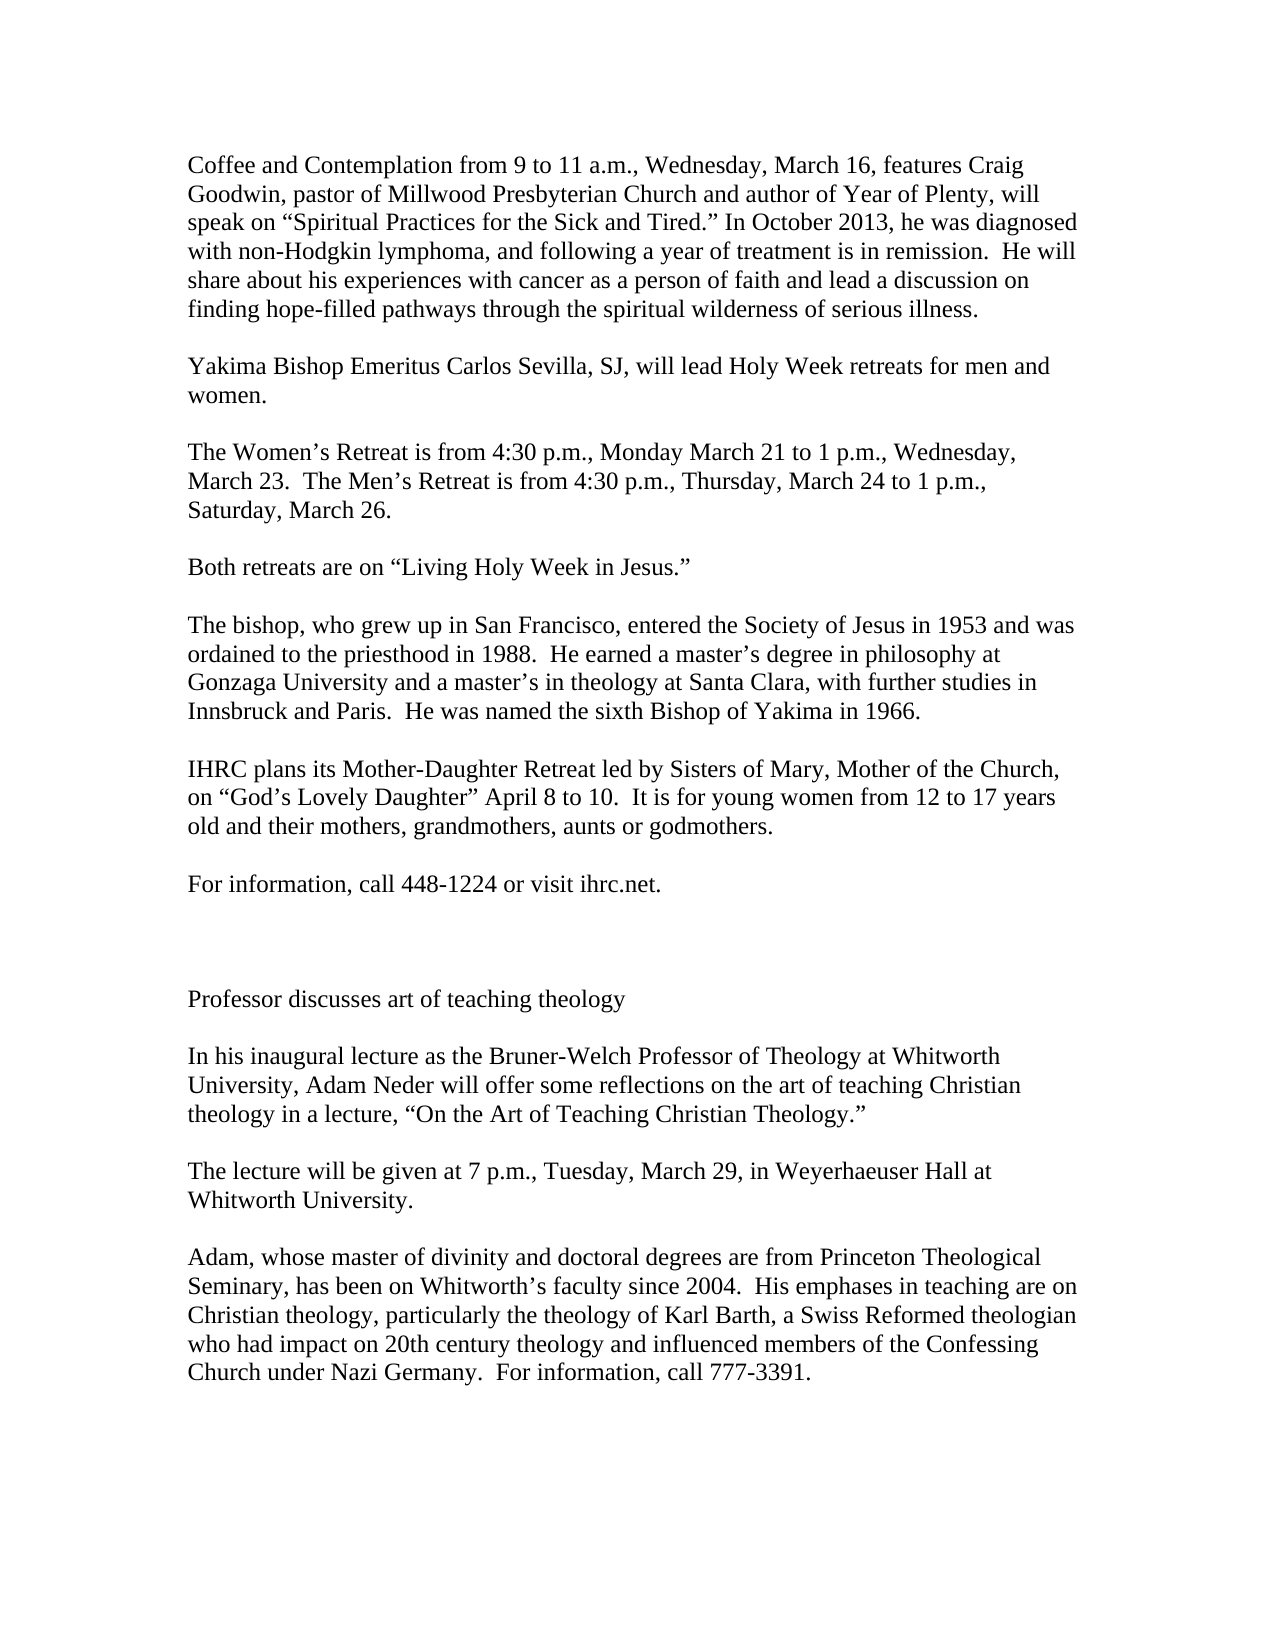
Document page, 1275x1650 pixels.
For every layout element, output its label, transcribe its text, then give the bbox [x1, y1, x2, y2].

text IHRC plans its Mother-Daughter Retreat led by Sisters of Mary, Mother of the Church, on “God’s Lovely Daughter” April 8 to 10. It is for young women from 12 to 17 years old and their mothers, grandmothers, aunts or godmothers. [187, 754, 1087, 840]
text The bishop, who grew up in San Francisco, entered the Society of Jesus in 1953 and was ordained to the priesthood in 1988. He earned a master’s degree in philosophy at Gonzaga University and a master’s in theology at Santa Clara, with further studies in Innsbruck and Paris. He was named the sixth Bishop of Yakima in 1966. [187, 610, 1087, 725]
text The Women’s Retreat is from 4:30 p.m., Monday March 21 to 1 p.m., Wednesday, March 23. The Men’s Retreat is from 4:30 p.m., Thursday, March 24 to 1 p.m., Saturday, March 26. [187, 437, 1087, 524]
text The lecture will be given at 7 p.m., Tuesday, March 29, in Weyerhaeuser Hall at Whitworth University. [187, 1156, 1087, 1214]
text Yakima Bishop Emeritus Carlos Sevilla, SJ, will lead Holy Week retreats for men and women. [187, 351, 1087, 409]
text Professor discusses art of teaching theology [187, 984, 1087, 1012]
text Adam, whose master of divinity and doctoral degrees are from Princeton Theological Seminary, has been on Whitworth’s faculty since 2004. His emphases in teaching are on Christian theology, particularly the theology of Karl Barth, a Swiss Reformed theologian who had impact on 20th century theology and influenced members of the Confessing Church under Nazi Germany. For information, call 777-3391. [187, 1242, 1087, 1386]
text Both retreats are on “Living Holy Week in Jesus.” [187, 552, 1087, 581]
text In his inaugural lecture as the Bruner-Welch Professor of Theology at Whitworth University, Adam Neder will offer some reflections on the art of teaching Christian theology in a lecture, “On the Art of Teaching Christian Theology.” [187, 1041, 1087, 1127]
text For information, call 448-1224 or visit ihrc.net. [187, 869, 1087, 897]
text Coffee and Contemplation from 9 to 11 a.m., Wednesday, March 16, features Craig Goodwin, pastor of Millwood Presbyterian Church and author of Year of Plenty, will speak on “Spiritual Practices for the Sick and Tired.” In October 2013, he was diagnosed with non-Hodgkin lymphoma, and following a year of treatment is in remission. He will share about his experiences with cancer as a person of faith and lead a discussion on finding hope-filled pathways through the spiritual wilderness of serious illness. [187, 150, 1087, 322]
